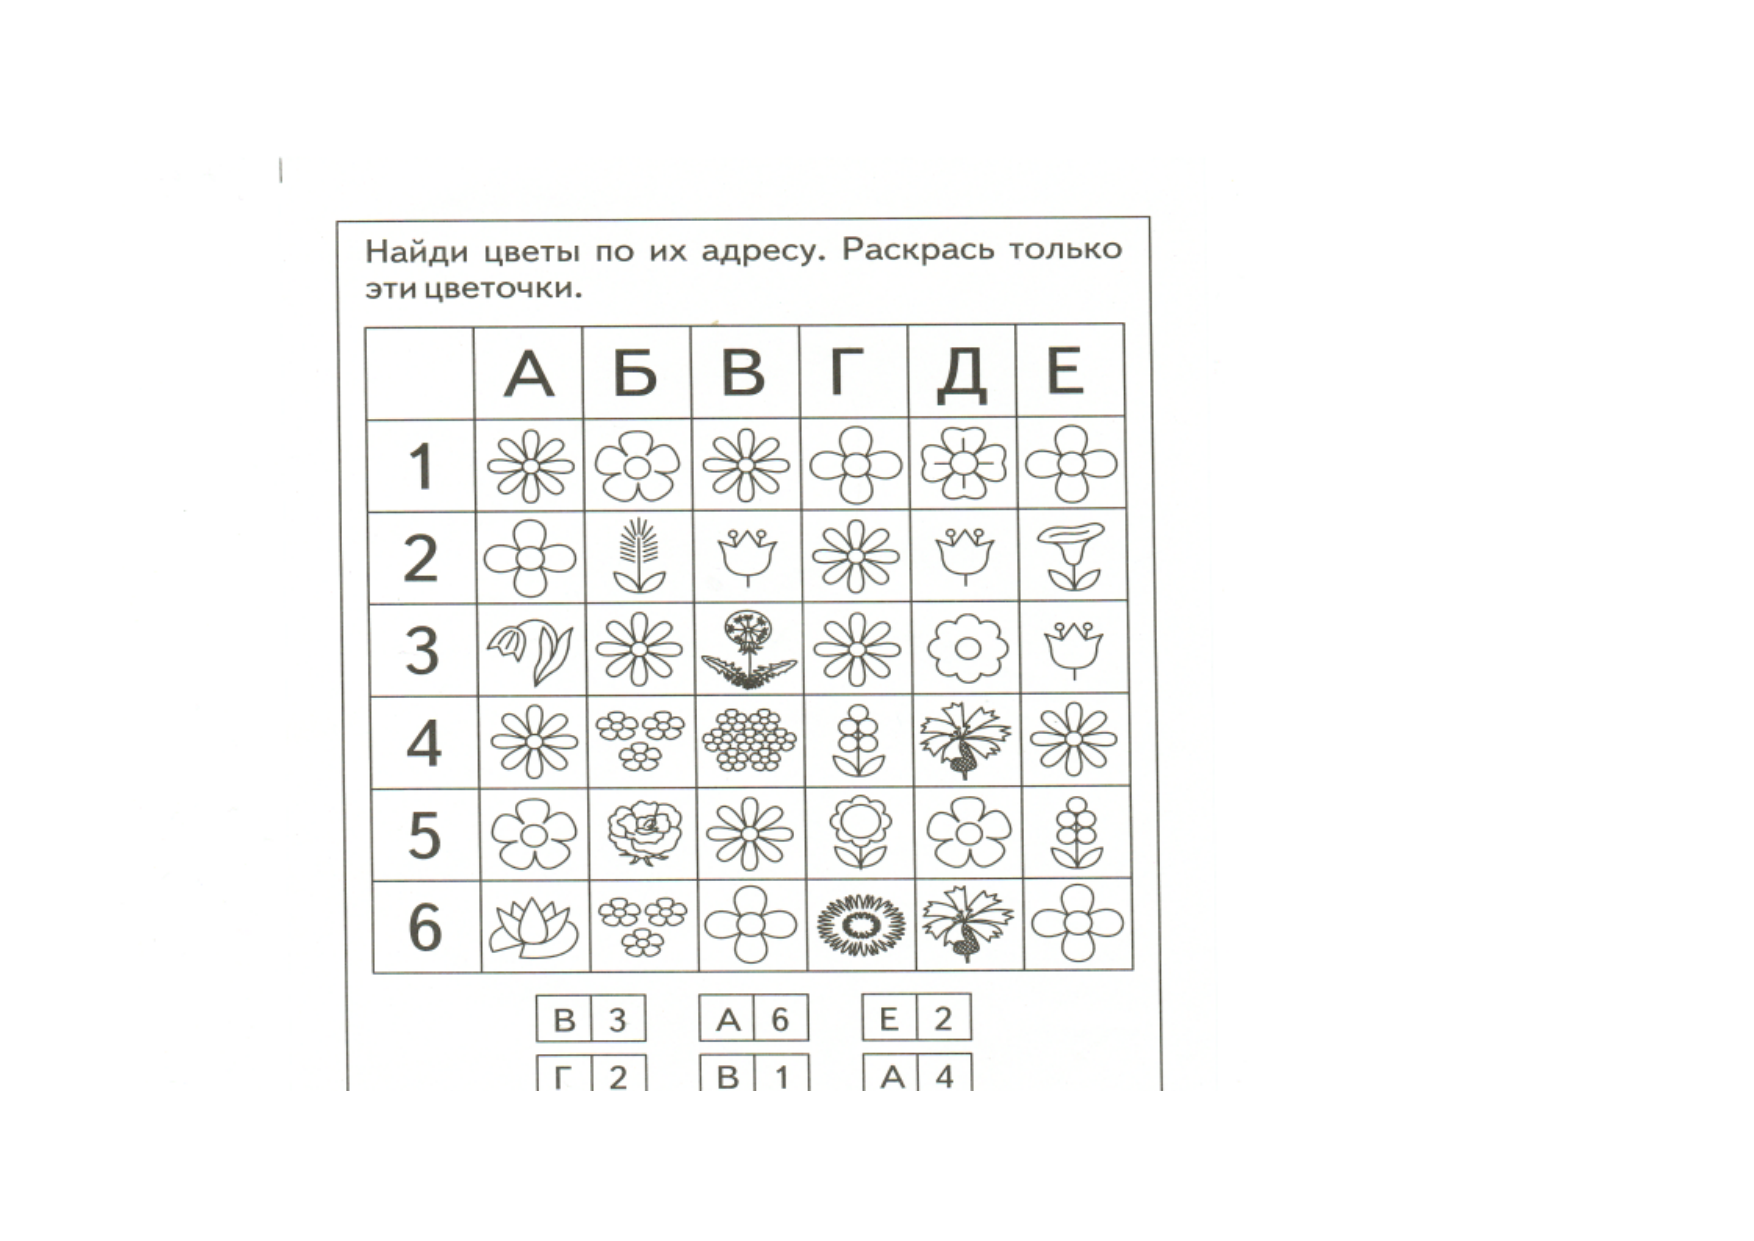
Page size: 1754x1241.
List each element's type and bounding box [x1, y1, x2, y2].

picture [112, 150, 1257, 1091]
